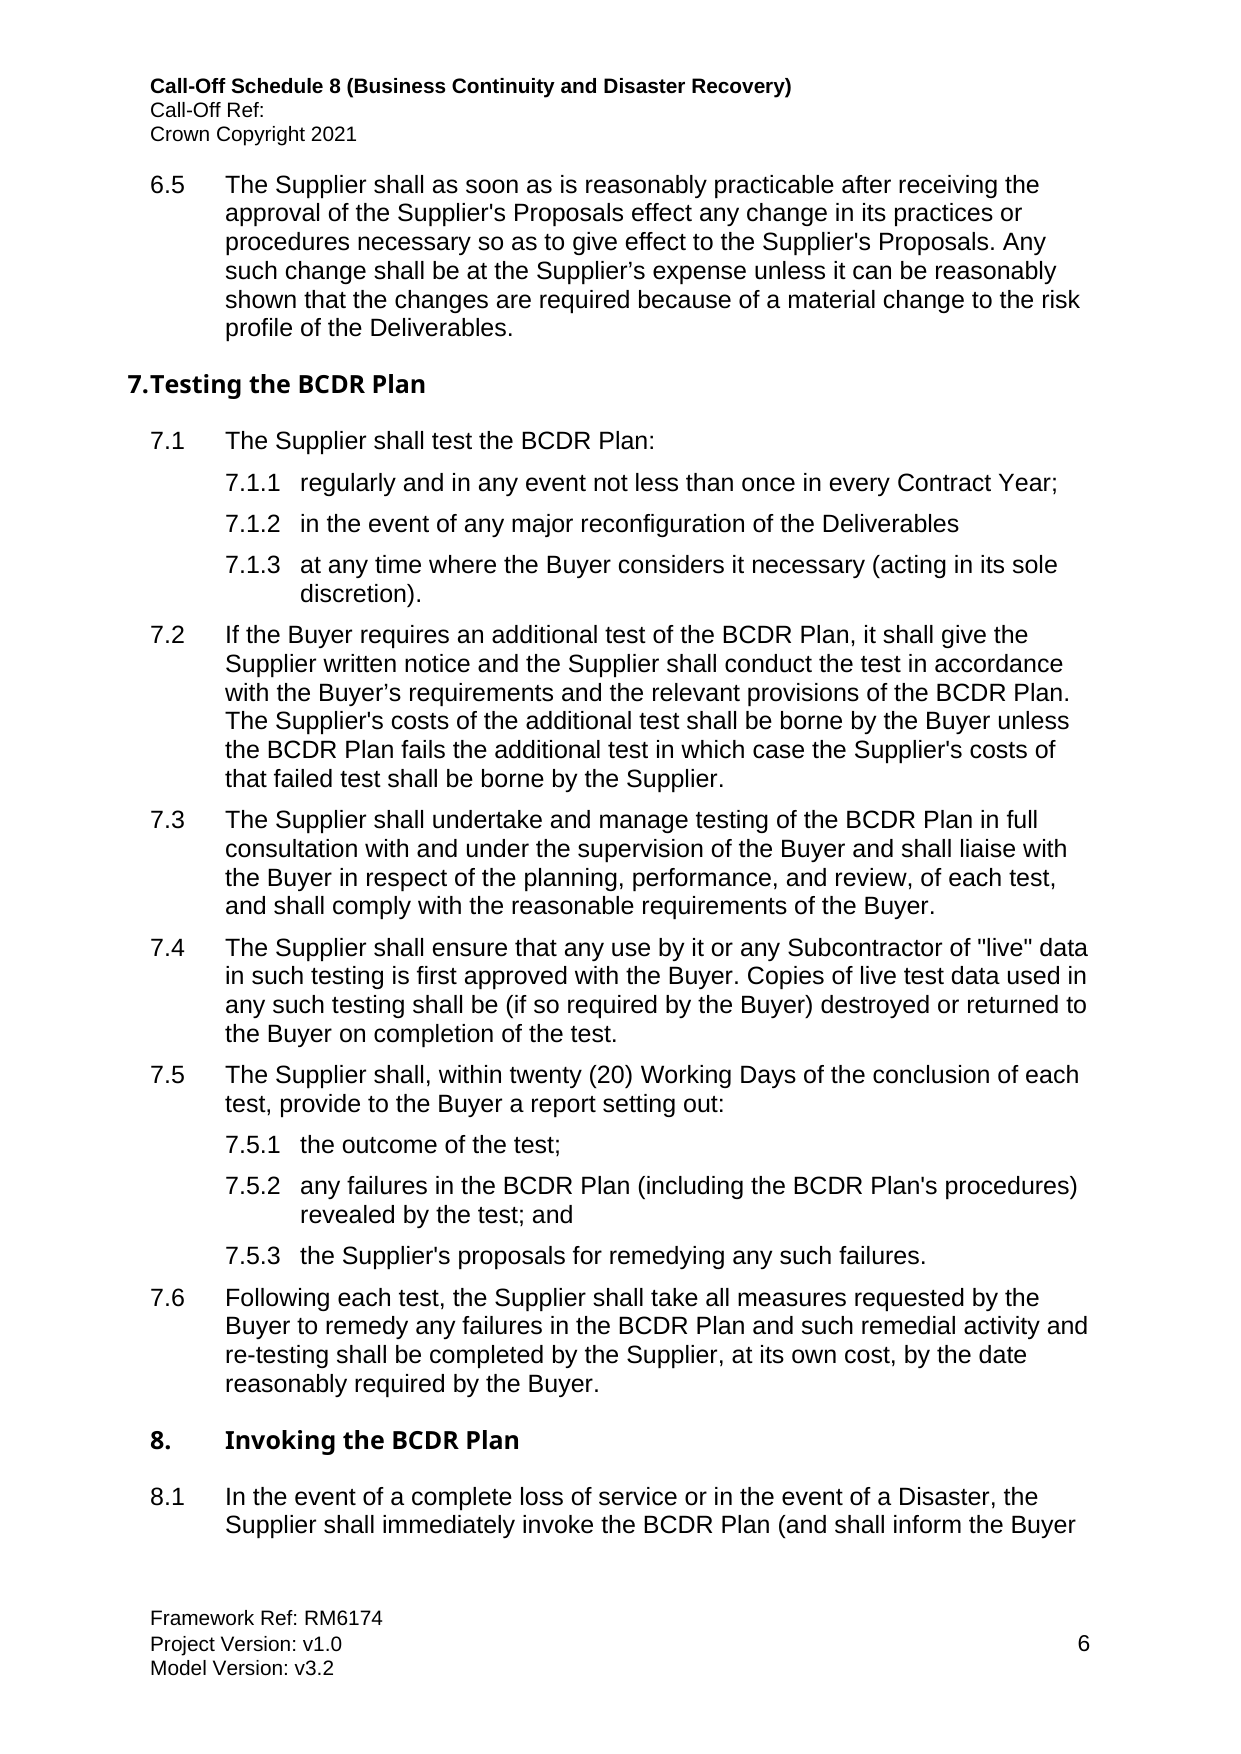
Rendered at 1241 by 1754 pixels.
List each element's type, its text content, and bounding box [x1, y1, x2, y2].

list regularly and in any event not less than once in every Contract Year; [225, 467, 1090, 496]
list Following each test, the Supplier shall take all measures requested by the Buyer to remedy any failures in the BCDR Plan and such remedial activity and re-testing shall be completed by the Supplier, at its own cost, by the date reasonably required by the Buyer. [150, 1282, 1090, 1397]
list The Supplier shall undertake and manage testing of the BCDR Plan in full consultation with and under the supervision of the Buyer and shall liaise with the Buyer in respect of the planning, performance, and review, of each test, and shall comply with the reasonable requirements of the Buyer. [150, 805, 1090, 920]
list The Supplier shall test the BCDR Plan: [150, 426, 1090, 455]
list any failures in the BCDR Plan (including the BCDR Plan's procedures) revealed by the test; and [225, 1171, 1090, 1229]
list the Supplier's proposals for remedying any such failures. [225, 1241, 1090, 1270]
list Invoking the BCDR Plan [150, 1422, 1090, 1457]
list The Supplier shall as soon as is reasonably practicable after receiving the approval of the Supplier's Proposals effect any change in its practices or procedures necessary so as to give effect to the Supplier's Proposals. Any such change shall be at the Supplier’s expense unless it can be reasonably shown that the changes are required because of a material change to the risk profile of the Deliverables. [150, 170, 1090, 342]
list Testing the BCDR Plan [127, 367, 1090, 401]
list the outcome of the test; [225, 1130, 1090, 1159]
list If the Buyer requires an additional test of the BCDR Plan, it shall give the Supplier written notice and the Supplier shall conduct the test in accordance with the Buyer’s requirements and the relevant provisions of the BCDR Plan. The Supplier's costs of the additional test shall be borne by the Buyer unless the BCDR Plan fails the additional test in which case the Supplier's costs of that failed test shall be borne by the Supplier. [150, 620, 1090, 792]
list The Supplier shall ensure that any use by it or any Subcontractor of "live" data in such testing is first approved with the Buyer. Copies of live test data used in any such testing shall be (if so required by the Buyer) destroyed or returned to the Buyer on completion of the test. [150, 932, 1090, 1047]
list in the event of any major reconfiguration of the Deliverables [225, 509, 1090, 537]
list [150, 1482, 1090, 1539]
list at any time where the Buyer considers it necessary (acting in its sole discretion). [225, 550, 1090, 607]
list The Supplier shall, within twenty (20) Working Days of the conclusion of each test, provide to the Buyer a report setting out: [150, 1060, 1090, 1117]
